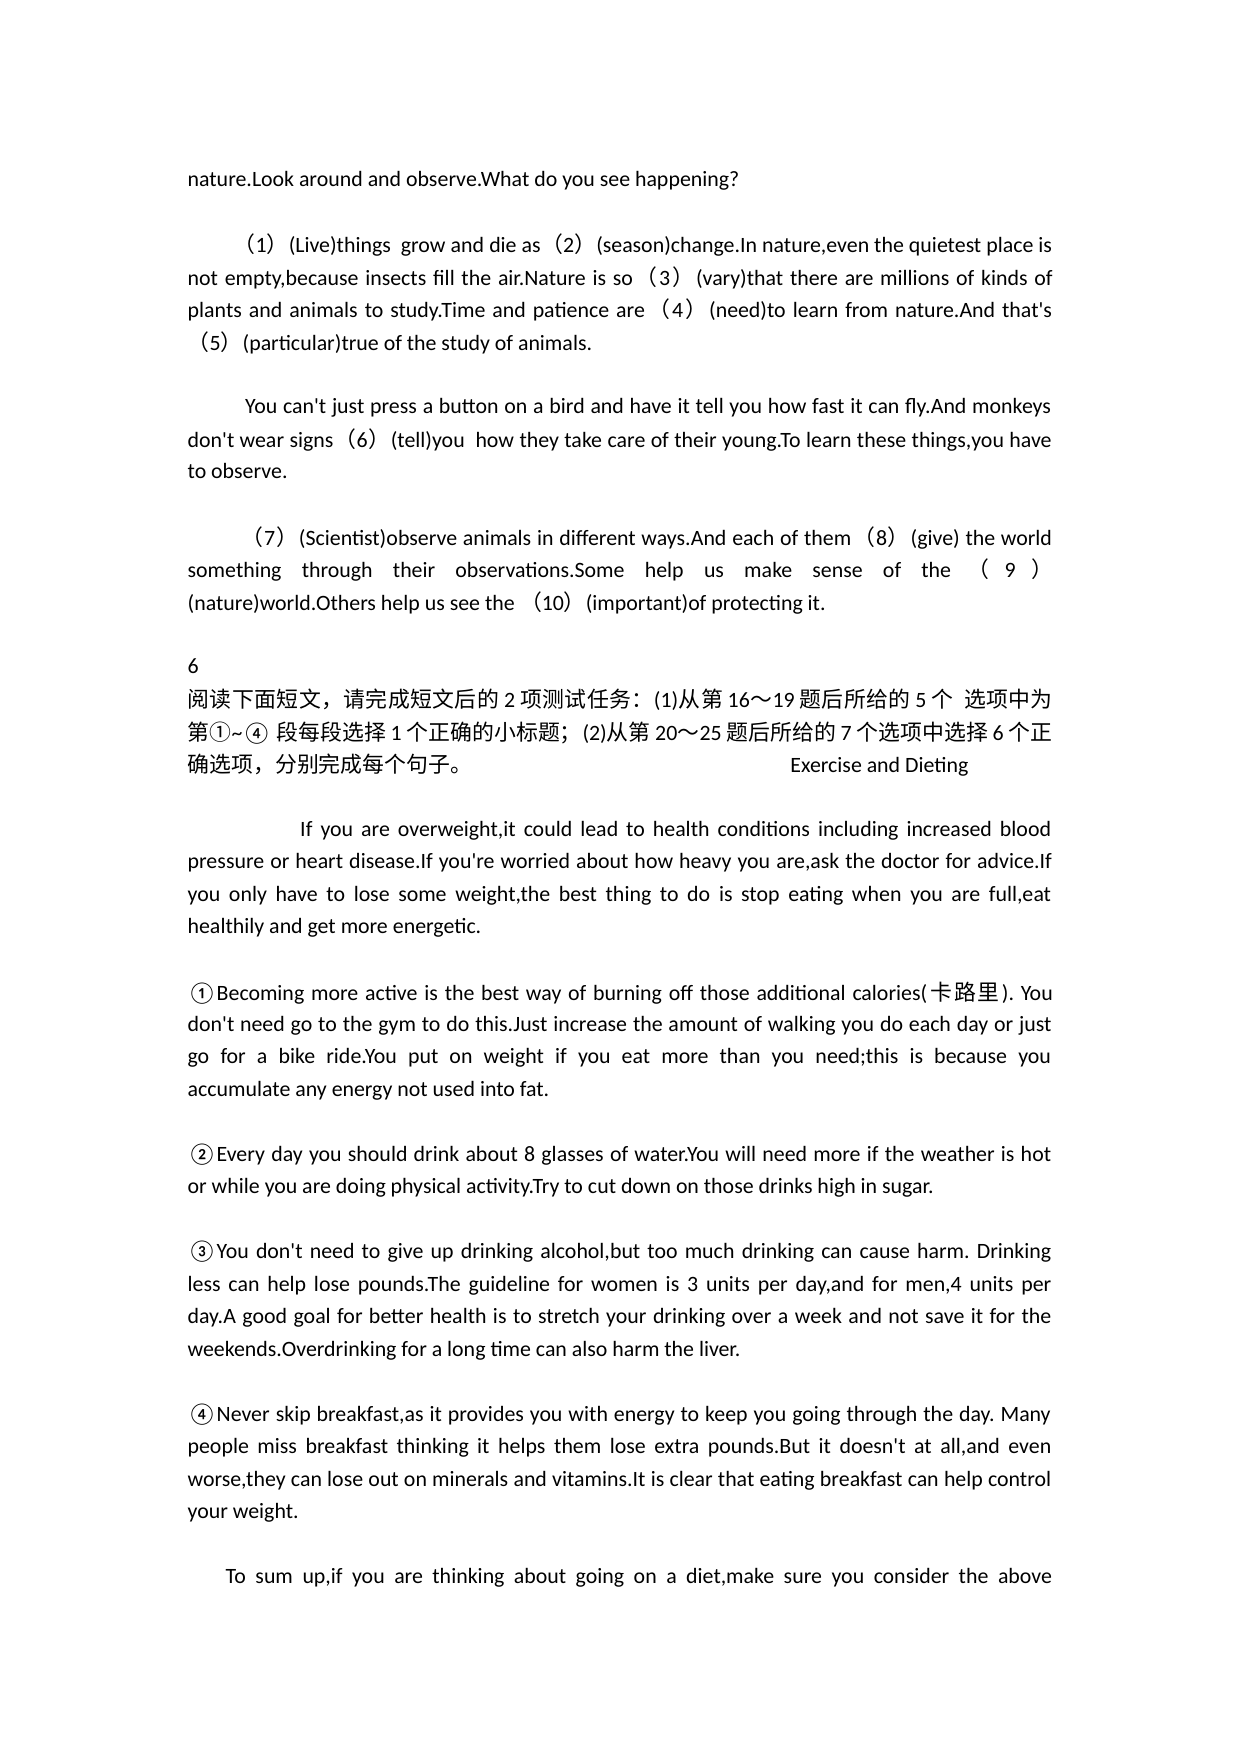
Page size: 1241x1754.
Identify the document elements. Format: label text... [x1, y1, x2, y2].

text 阅读下面短文，请完成短文后的2项测试任务：(1)从第16～19题后所给的5个 选项中为第①~④段每段选择1个正确的小标题；(2)从第20～25题后所给的7个选项中选择6个正确选项，分别完成每个句子。 Exercise and Dieting [187, 682, 1053, 779]
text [187, 162, 1053, 194]
text ④Never skip breakfast,as it provides you with energy to keep you going through the day. Many people miss breakfast thinking it helps them lose extra pounds.But it doesn't at all,and even worse,they can lose out on minerals and vitamins.It is clear that eating breakfast can help control your weight. [187, 1397, 1053, 1527]
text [187, 1559, 1053, 1592]
text （7）(Scientist)observe animals in different ways.And each of them（8）(give) the world something through their observations.Some help us make sense of the（9）(nature)world.Others help us see the （10）(important)of protecting it. [187, 519, 1053, 617]
text ③You don't need to give up drinking alcohol,but too much drinking can cause harm. Drinking less can help lose pounds.The guideline for women is 3 units per day,and for men,4 units per day.A good goal for better health is to stretch your drinking over a week and not save it for the weekends.Overdrinking for a long time can also harm the liver. [187, 1234, 1053, 1364]
text You can't just press a button on a bird and have it tell you how fast it can fly.And monkeys don't wear signs（6）(tell)you how they take care of their young.To learn these things,you have to observe. [187, 389, 1053, 487]
text 6 [187, 649, 1053, 682]
text （1）(Live)things grow and die as（2）(season)change.In nature,even the quietest place is not empty,because insects fill the air.Nature is so（3）(vary)that there are millions of kinds of plants and animals to study.Time and patience are（4）(need)to learn from nature.And that's （5）(particular)true of the study of animals. [187, 227, 1053, 357]
text If you are overweight,it could lead to health conditions including increased blood pressure or heart disease.If you're worried about how heavy you are,ask the doctor for advice.If you only have to lose some weight,the best thing to do is stop eating when you are full,eat healthily and get more energetic. [187, 812, 1053, 942]
text ②Every day you should drink about 8 glasses of water.You will need more if the weather is hot or while you are doing physical activity.Try to cut down on those drinks high in sugar. [187, 1137, 1053, 1202]
text ①Becoming more active is the best way of burning off those additional calories(卡路里). You don't need go to the gym to do this.Just increase the amount of walking you do each day or just go for a bike ride.You put on weight if you eat more than you need;this is because you accumulate any energy not used into fat. [187, 974, 1053, 1104]
